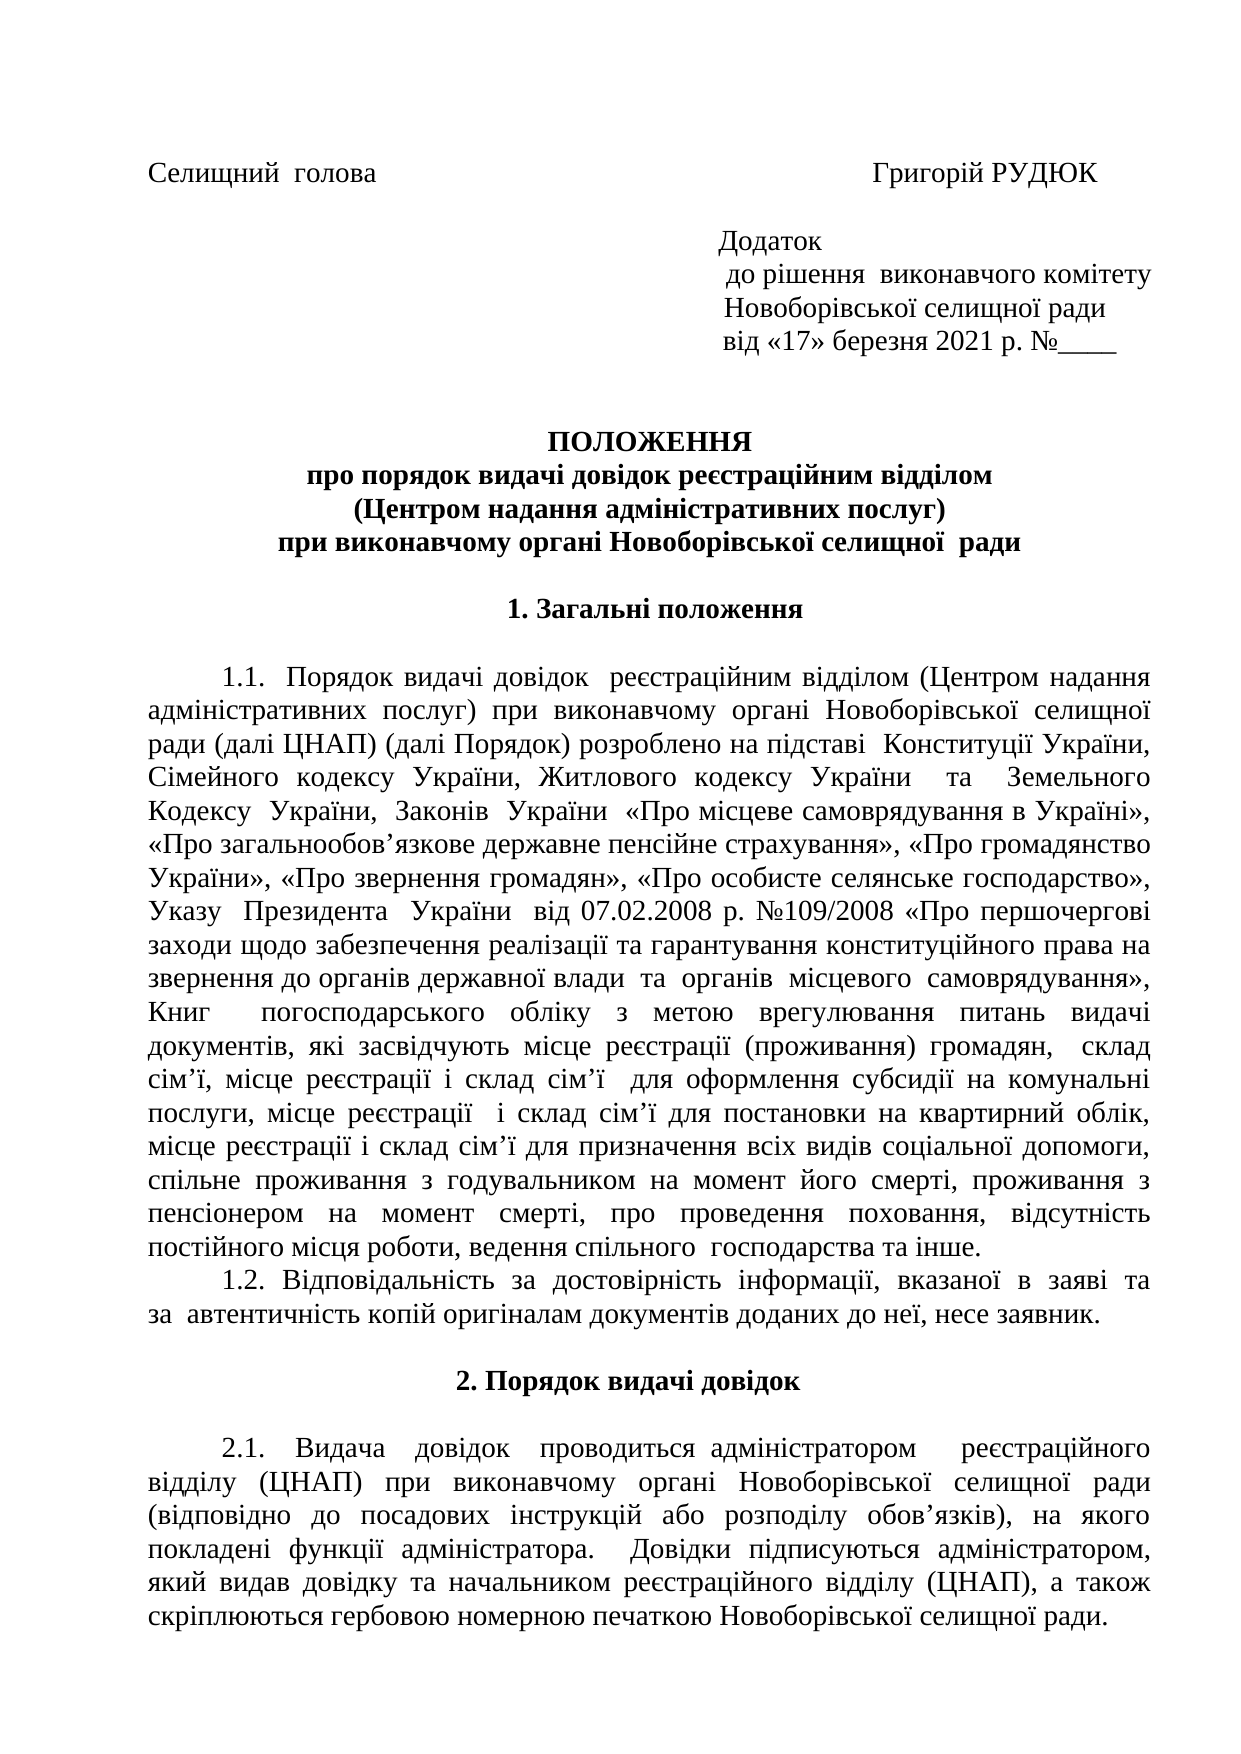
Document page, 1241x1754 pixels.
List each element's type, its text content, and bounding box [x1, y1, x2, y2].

text ПОЛОЖЕННЯ [148, 424, 1152, 457]
text про порядок видачі довідок реєстраційним відділом [148, 457, 1152, 491]
text Селищний голова Григорій РУДЮК [148, 156, 1152, 189]
text від «17» березня 2021 р. №____ [148, 323, 1152, 357]
text 2.1. Видача довідок проводиться адміністратором реєстраційного відділу (ЦНАП) при виконавчому органі Новоборівської селищної ради (відповідно до посадових інструкцій або розподілу обов’язків), на якого покладені функції адміністратора. Довідки підписуються адміністратором, який видав довідку та начальником реєстраційного відділу (ЦНАП), а також скріплюються гербовою номерною печаткою Новоборівської селищної ради. [148, 1430, 1152, 1631]
text 1.2. Відповідальність за достовірність інформації, вказаної в заяві та за автентичність копій оригіналам документів доданих до неї, несе заявник. [148, 1262, 1152, 1329]
text Новоборівської селищної ради [148, 290, 1152, 323]
text до рішення виконавчого комітету [148, 256, 1152, 290]
text 1.1. Порядок видачі довідок реєстраційним відділом (Центром надання адміністративних послуг) при виконавчому органі Новоборівської селищної ради (далі ЦНАП) (далі Порядок) розроблено на підставі Конституції України, Сімейного кодексу України, Житлового кодексу України та Земельного Кодексу України, Законів України «Про місцеве самоврядування в Україні», «Про загальнообов’язкове державне пенсійне страхування», «Про громадянство України», «Про звернення громадян», «Про особисте селянське господарство», Указу Президента України від 07.02.2008 р. №109/2008 «Про першочергові заходи щодо забезпечення реалізації та гарантування конституційного права на звернення до органів державної влади та органів місцевого самоврядування», Книг погосподарського обліку з метою врегулювання питань видачі документів, які засвідчують місце реєстрації (проживання) громадян, склад сім’ї, місце реєстрації і склад сім’ї для оформлення субсидії на комунальні послуги, місце реєстрації і склад сім’ї для постановки на квартирний облік, місце реєстрації і склад сім’ї для призначення всіх видів соціальної допомоги, спільне проживання з годувальником на момент його смерті, проживання з пенсіонером на момент смерті, про проведення поховання, відсутність постійного місця роботи, ведення спільного господарства та інше. [148, 659, 1152, 1262]
text Додаток [148, 223, 1152, 256]
text 1. Загальні положення [221, 592, 1152, 625]
text при виконавчому органі Новоборівської селищної ради [148, 524, 1152, 558]
text (Центром надання адміністративних послуг) [148, 491, 1152, 524]
text 2. Порядок видачі довідок [221, 1363, 1152, 1397]
